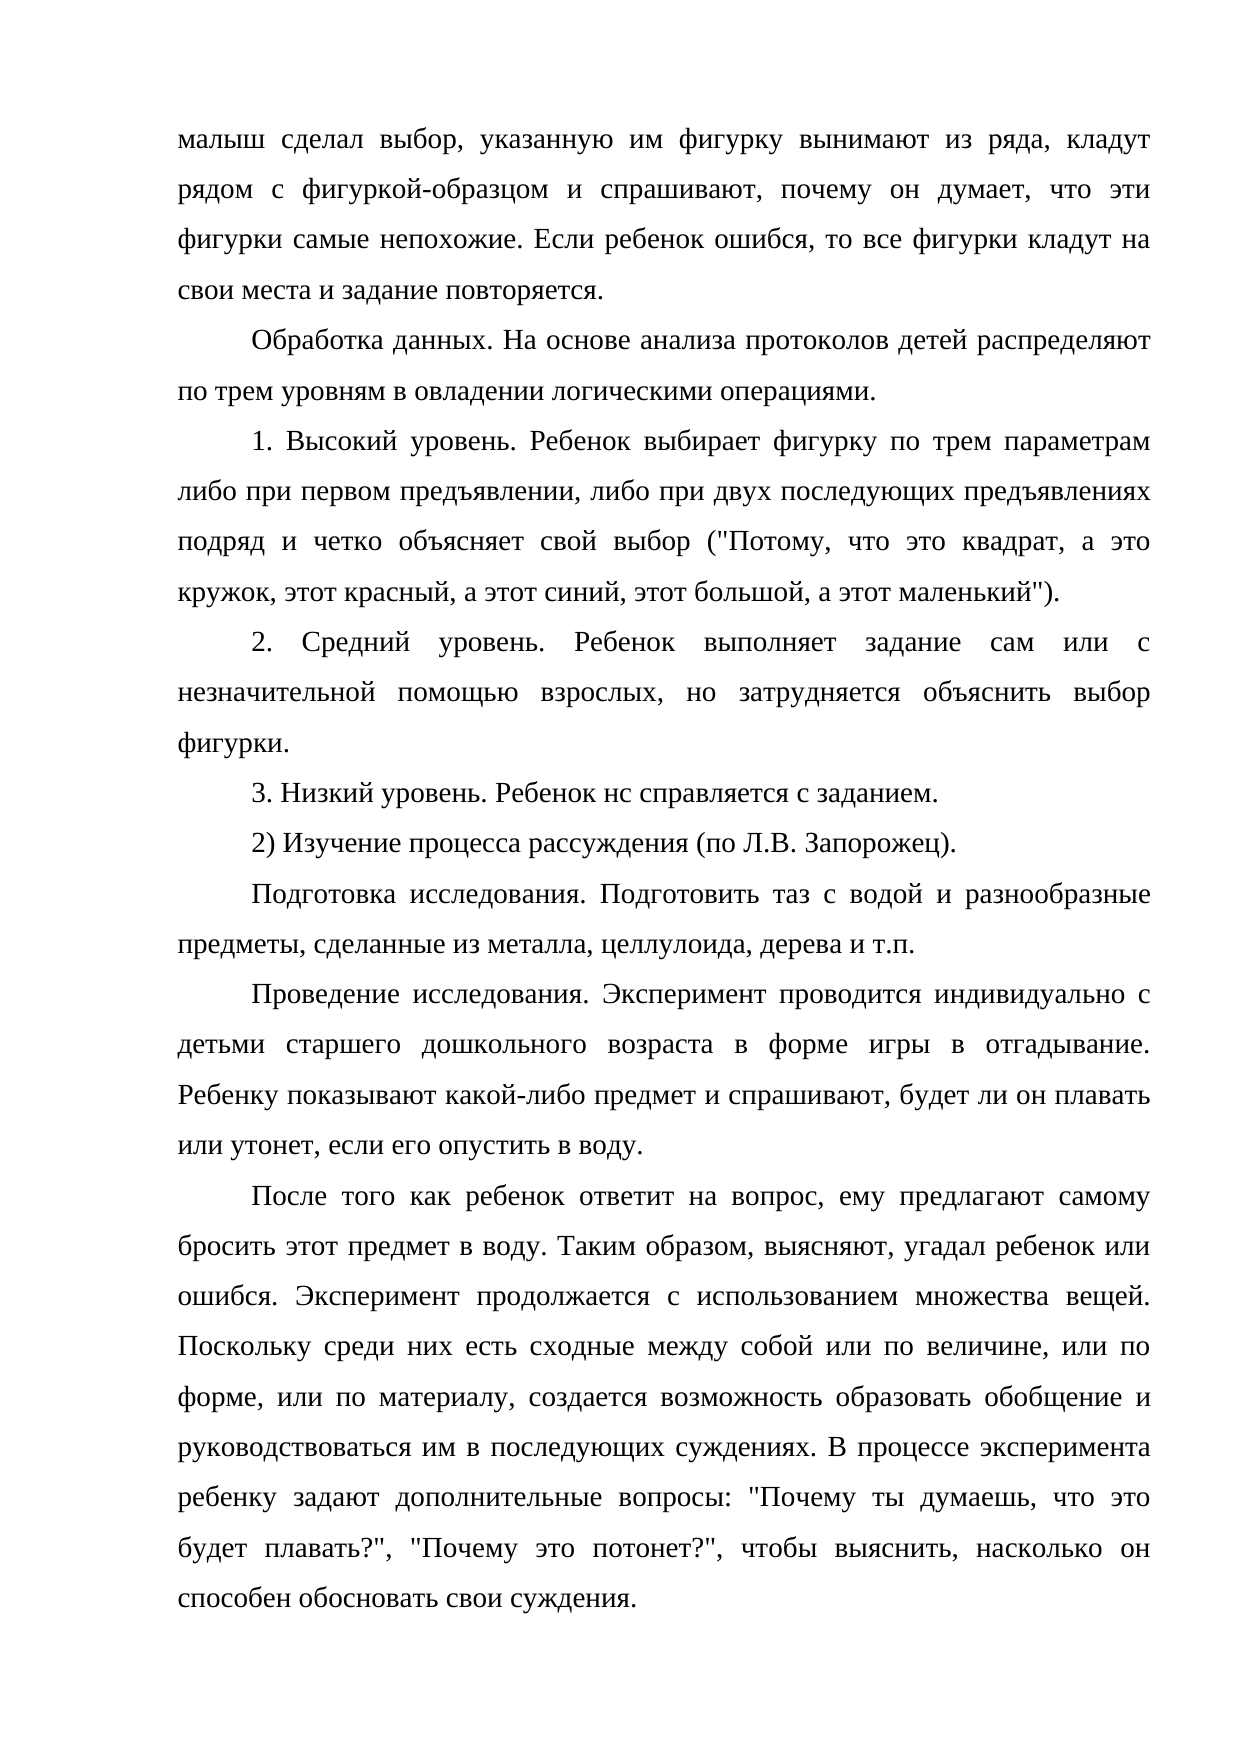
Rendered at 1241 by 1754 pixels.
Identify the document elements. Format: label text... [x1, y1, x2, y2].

text 2. Средний уровень. Ребенок выполняет задание сам или с незначительной помощью взрослых, но затрудняется объяснить выбор фигурки. [177, 624, 1152, 758]
text Обработка данных. На основе анализа протоколов детей распределяют по трем уровням в овладении логическими операциями. [177, 322, 1152, 406]
text Проведение исследования. Эксперимент проводится индивидуально с детьми старшего дошкольного возраста в форме игры в отгадывание. Ребенку показывают какой-либо предмет и спрашивают, будет ли он плавать или утонет, если его опустить в воду. [177, 976, 1152, 1161]
text 1. Высокий уровень. Ребенок выбирает фигурку по трем параметрам либо при первом предъявлении, либо при двух последующих предъявлениях подряд и четко объясняет свой выбор ("Потому, что это квадрат, а это кружок, этот красный, а этот синий, этот большой, а этот маленький"). [177, 423, 1152, 607]
text 3. Низкий уровень. Ребенок нс справляется с заданием. [177, 775, 1152, 809]
text После того как ребенок ответит на вопрос, ему предлагают самому бросить этот предмет в воду. Таким образом, выясняют, угадал ребенок или ошибся. Эксперимент продолжается с использованием множества вещей. Поскольку среди них есть сходные между собой или по величине, или по форме, или по материалу, создается возможность образовать обобщение и руководствоваться им в последующих суждениях. В процессе эксперимента ребенку задают дополнительные вопросы: "Почему ты думаешь, что это будет плавать?", "Почему это потонет?", чтобы выяснить, насколько он способен обосновать свои суждения. [177, 1178, 1152, 1614]
text Подготовка исследования. Подготовить таз с водой и разнообразные предметы, сделанные из металла, целлулоида, дерева и т.п. [177, 876, 1152, 959]
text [177, 121, 1152, 306]
text 2) Изучение процесса рассуждения (по Л.В. Запорожец). [177, 825, 1152, 859]
